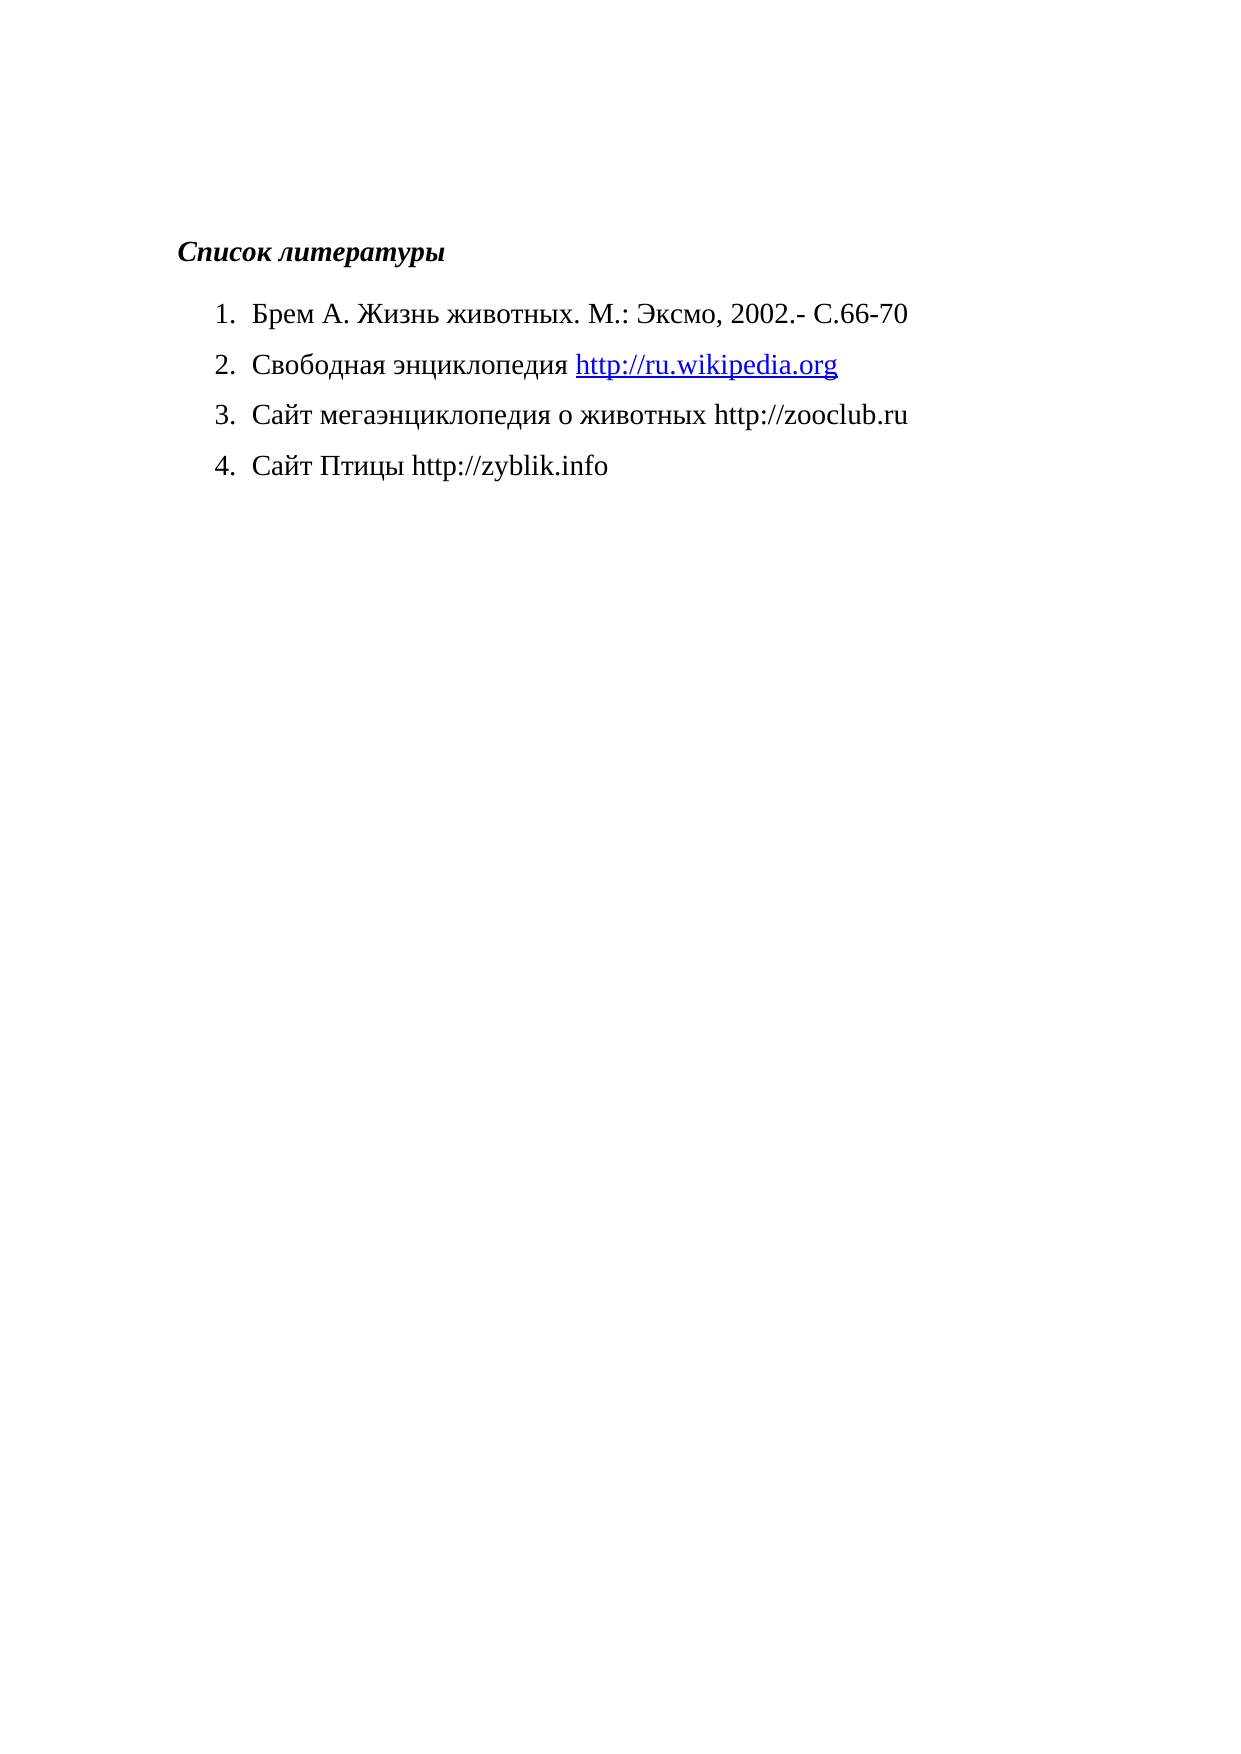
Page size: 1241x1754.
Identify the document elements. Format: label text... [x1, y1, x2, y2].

list Свободная энциклопедия http://ru.wikipedia.org [214, 347, 1152, 381]
text Список литературы [177, 234, 1152, 267]
list Сайт мегаэнциклопедия о животных http://zooclub.ru [214, 397, 1152, 431]
list Брем А. Жизнь животных. М.: Эксмо, 2002.- С.66-70 [214, 297, 1152, 330]
list Сайт Птицы http://zyblik.info [214, 448, 1152, 481]
